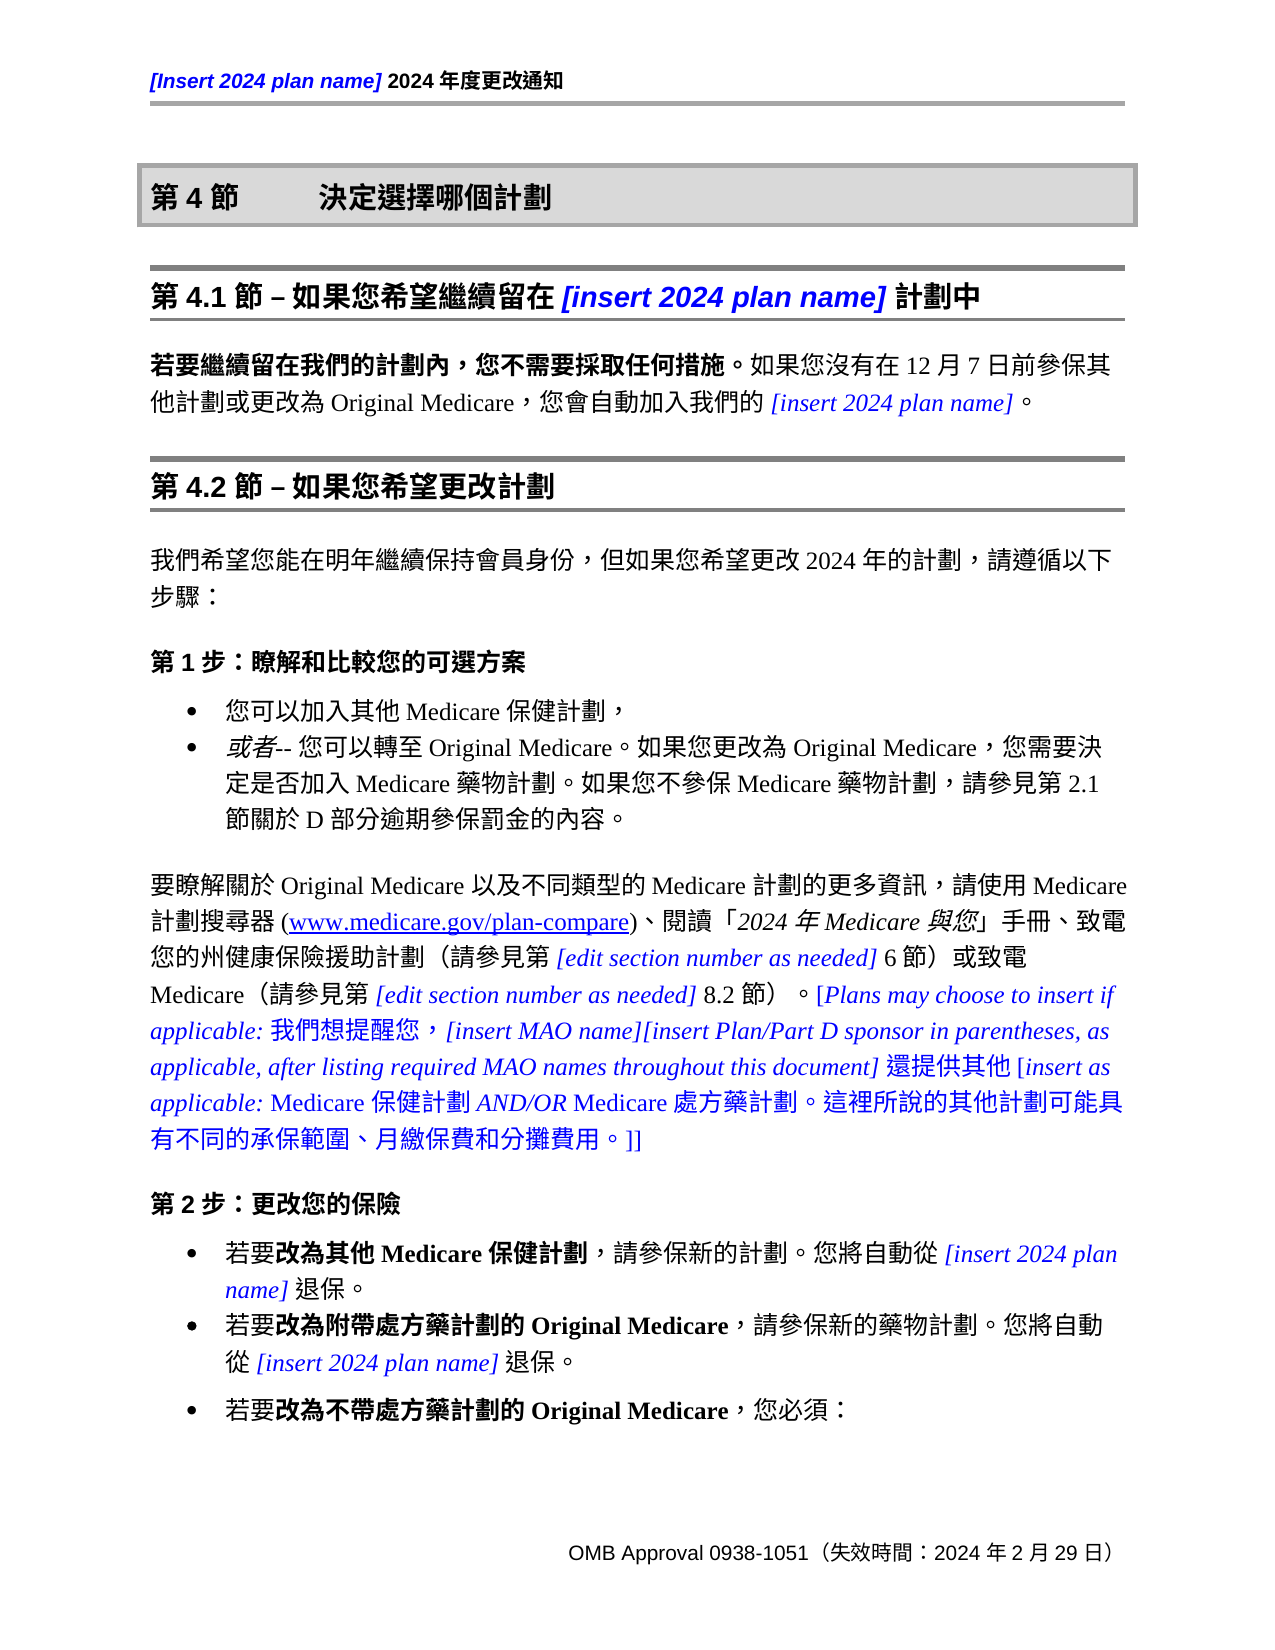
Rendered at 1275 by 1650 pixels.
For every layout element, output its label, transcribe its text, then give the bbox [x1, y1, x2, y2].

subtitle 第 4 節 決定選擇哪個計劃 [142, 168, 1133, 223]
subtitle 第 1 步：瞭解和比較您的可選方案 [150, 642, 1125, 679]
text 要瞭解關於 Original Medicare 以及不同類型的 Medicare 計劃的更多資訊，請使用 Medicare 計劃搜尋器 (www.medicare.gov/plan-compare)、閱讀「2024 年 Medicare 與您」手冊、致電您的州健康保險援助計劃（請參見第 [edit section number as needed] 6 節）或致電 Medicare（請參見第 [edit section number as needed] 8.2 節）。[Plans may choose to insert if applicable: 我們想提醒您，[insert MAO name][insert Plan/Part D sponsor in parentheses, as applicable, after listing required MAO names throughout this document] 還提供其他 [insert as applicable: Medicare 保健計劃 AND/OR Medicare 處方藥計劃。這裡所說的其他計劃可能具有不同的承保範圍、月繳保費和分攤費用。]] [150, 865, 1134, 1155]
list 若要改為其他 Medicare 保健計劃，請參保新的計劃。您將自動從 [insert 2024 plan name] 退保。 [187, 1233, 1125, 1306]
list 您可以加入其他 Medicare 保健計劃， [187, 691, 1125, 727]
list 若要改為附帶處方藥計劃的 Original Medicare，請參保新的藥物計劃。您將自動從 [insert 2024 plan name] 退保。 [187, 1306, 1125, 1378]
subtitle 第 4.1 節 – 如果您希望繼續留在 [insert 2024 plan name] 計劃中 [150, 271, 1125, 318]
subtitle 第 2 步：更改您的保險 [150, 1184, 1125, 1221]
list 或者-- 您可以轉至 Original Medicare。如果您更改為 Original Medicare，您需要決定是否加入 Medicare 藥物計劃。如果您不參保 Medicare 藥物計劃，請參見第 2.1 節關於 D 部分逾期參保罰金的內容。 [187, 727, 1125, 836]
subtitle 第 4.2 節 – 如果您希望更改計劃 [150, 462, 1125, 508]
text 我們希望您能在明年繼續保持會員身份，但如果您希望更改 2024 年的計劃，請遵循以下步驟： [150, 541, 1125, 613]
text 若要繼續留在我們的計劃內，您不需要採取任何措施。如果您沒有在 12 月 7 日前參保其他計劃或更改為 Original Medicare，您會自動加入我們的 [insert 2024 plan name]。 [150, 346, 1125, 418]
list 若要改為不帶處方藥計劃的 Original Medicare，您必須： [187, 1391, 1125, 1427]
